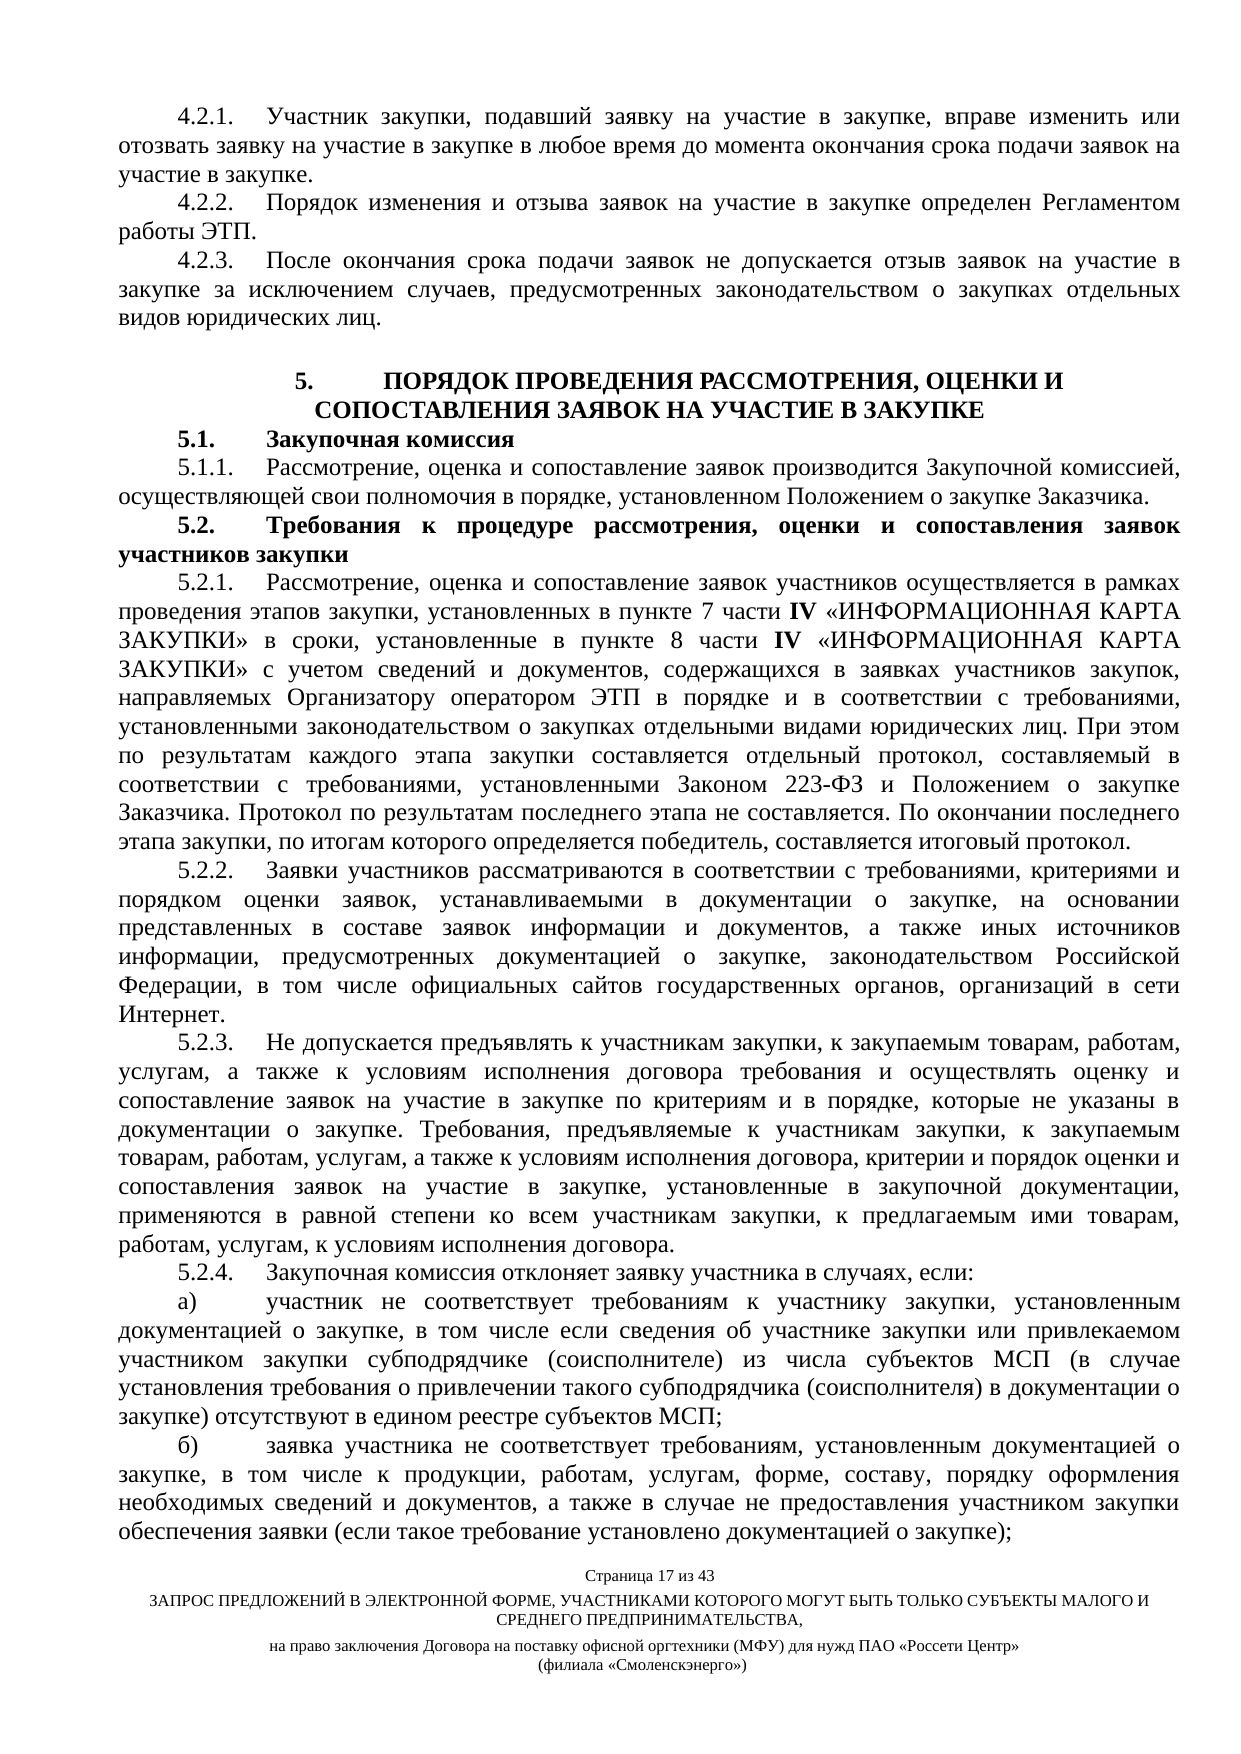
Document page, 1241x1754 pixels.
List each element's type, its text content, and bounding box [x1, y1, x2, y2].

subtitle Порядок изменения и отзыва заявок на участие в закупке определен Регламентом работы ЭТП. [118, 187, 1181, 245]
list участник не соответствует требованиям к участнику закупки, установленным документацией о закупке, в том числе если сведения об участнике закупки или привлекаемом участником закупки субподрядчике (соисполнителе) из числа субъектов МСП (в случае установления требования о привлечении такого субподрядчика (соисполнителя) в документации о закупке) отсутствуют в едином реестре субъектов МСП; [118, 1286, 1181, 1430]
subtitle Не допускается предъявлять к участникам закупки, к закупаемым товарам, работам, услугам, а также к условиям исполнения договора требования и осуществлять оценку и сопоставление заявок на участие в закупке по критериям и в порядке, которые не указаны в документации о закупке. Требования, предъявляемые к участникам закупки, к закупаемым товарам, работам, услугам, а также к условиям исполнения договора, критерии и порядок оценки и сопоставления заявок на участие в закупке, установленные в закупочной документации, применяются в равной степени ко всем участникам закупки, к предлагаемым ими товарам, работам, услугам, к условиям исполнения договора. [118, 1027, 1181, 1257]
subtitle Закупочная комиссия [118, 424, 1181, 452]
subtitle Заявки участников рассматриваются в соответствии с требованиями, критериями и порядком оценки заявок, устанавливаемыми в документации о закупке, на основании представленных в составе заявок информации и документов, а также иных источников информации, предусмотренных документацией о закупке, законодательством Российской Федерации, в том числе официальных сайтов государственных органов, организаций в сети Интернет. [118, 855, 1181, 1027]
subtitle Участник закупки, подавший заявку на участие в закупке, вправе изменить или отозвать заявку на участие в закупке в любое время до момента окончания срока подачи заявок на участие в закупке. [118, 101, 1181, 187]
subtitle Требования к процедуре рассмотрения, оценки и сопоставления заявок участников закупки [118, 510, 1181, 567]
subtitle Рассмотрение, оценка и сопоставление заявок производится Закупочной комиссией, осуществляющей свои полномочия в порядке, установленном Положением о закупке Заказчика. [118, 452, 1181, 510]
subtitle После окончания срока подачи заявок не допускается отзыв заявок на участие в закупке за исключением случаев, предусмотренных законодательством о закупках отдельных видов юридических лиц. [118, 245, 1181, 331]
subtitle Закупочная комиссия отклоняет заявку участника в случаях, если: [118, 1257, 1181, 1286]
subtitle Рассмотрение, оценка и сопоставление заявок участников осуществляется в рамках проведения этапов закупки, установленных в пункте 7 части IV «ИНФОРМАЦИОННАЯ КАРТА ЗАКУПКИ» в сроки, установленные в пункте 8 части IV «ИНФОРМАЦИОННАЯ КАРТА ЗАКУПКИ» с учетом сведений и документов, содержащихся в заявках участников закупок, направляемых Организатору оператором ЭТП в порядке и в соответствии с требованиями, установленными законодательством о закупках отдельными видами юридических лиц. При этом по результатам каждого этапа закупки составляется отдельный протокол, составляемый в соответствии с требованиями, установленными Законом 223-ФЗ и Положением о закупке Заказчика. Протокол по результатам последнего этапа не составляется. По окончании последнего этапа закупки, по итогам которого определяется победитель, составляется итоговый протокол. [118, 567, 1181, 855]
subtitle ПОРЯДОК ПРОВЕДЕНИЯ РАССМОТРЕНИЯ, ОЦЕНКИ И СОПОСТАВЛЕНИЯ ЗАЯВОК НА УЧАСТИЕ В ЗАКУПКЕ [118, 366, 1181, 424]
list заявка участника не соответствует требованиям, установленным документацией о закупке, в том числе к продукции, работам, услугам, форме, составу, порядку оформления необходимых сведений и документов, а также в случае не предоставления участником закупки обеспечения заявки (если такое требование установлено документацией о закупке); [118, 1430, 1181, 1545]
